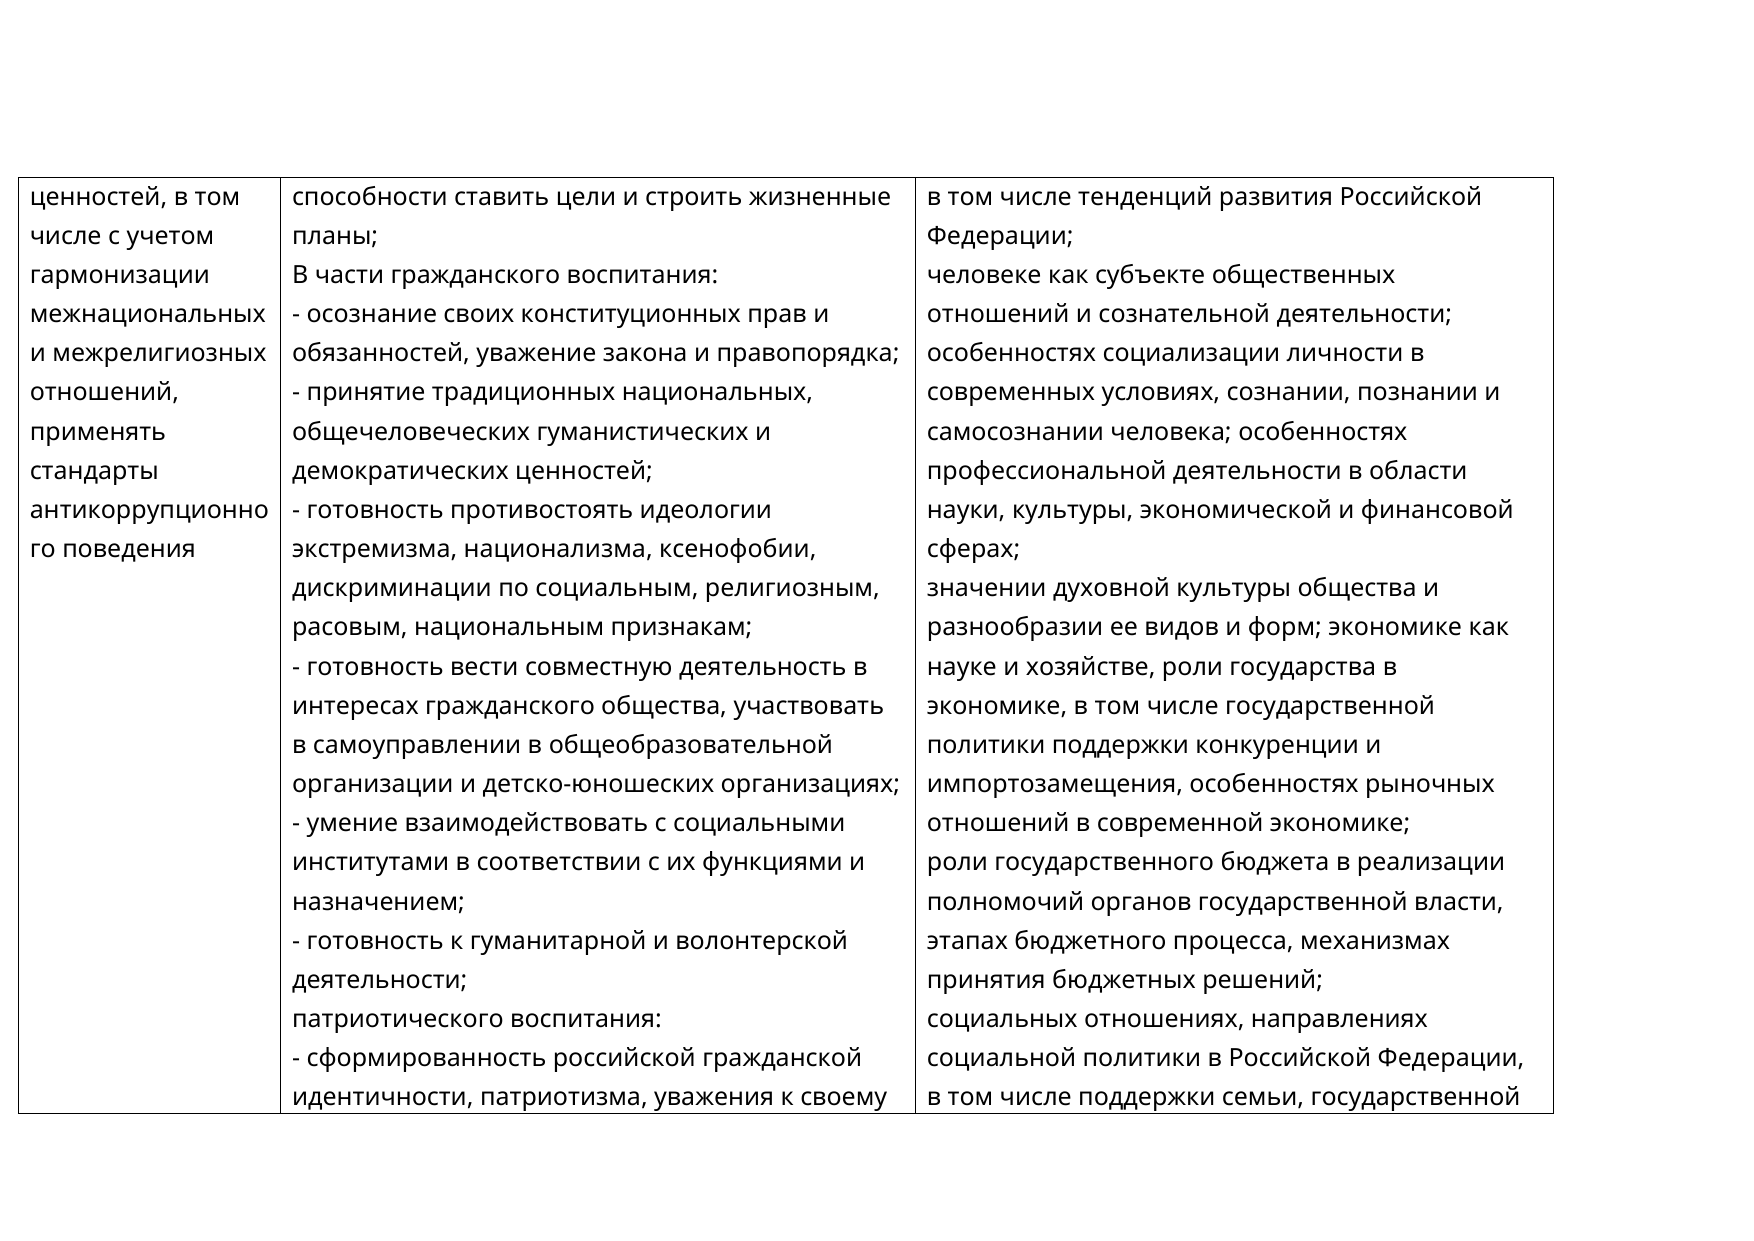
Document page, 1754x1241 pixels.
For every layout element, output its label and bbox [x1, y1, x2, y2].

table_cell [281, 178, 915, 1113]
table_cell [916, 178, 1553, 1113]
table_cell [19, 178, 280, 1113]
